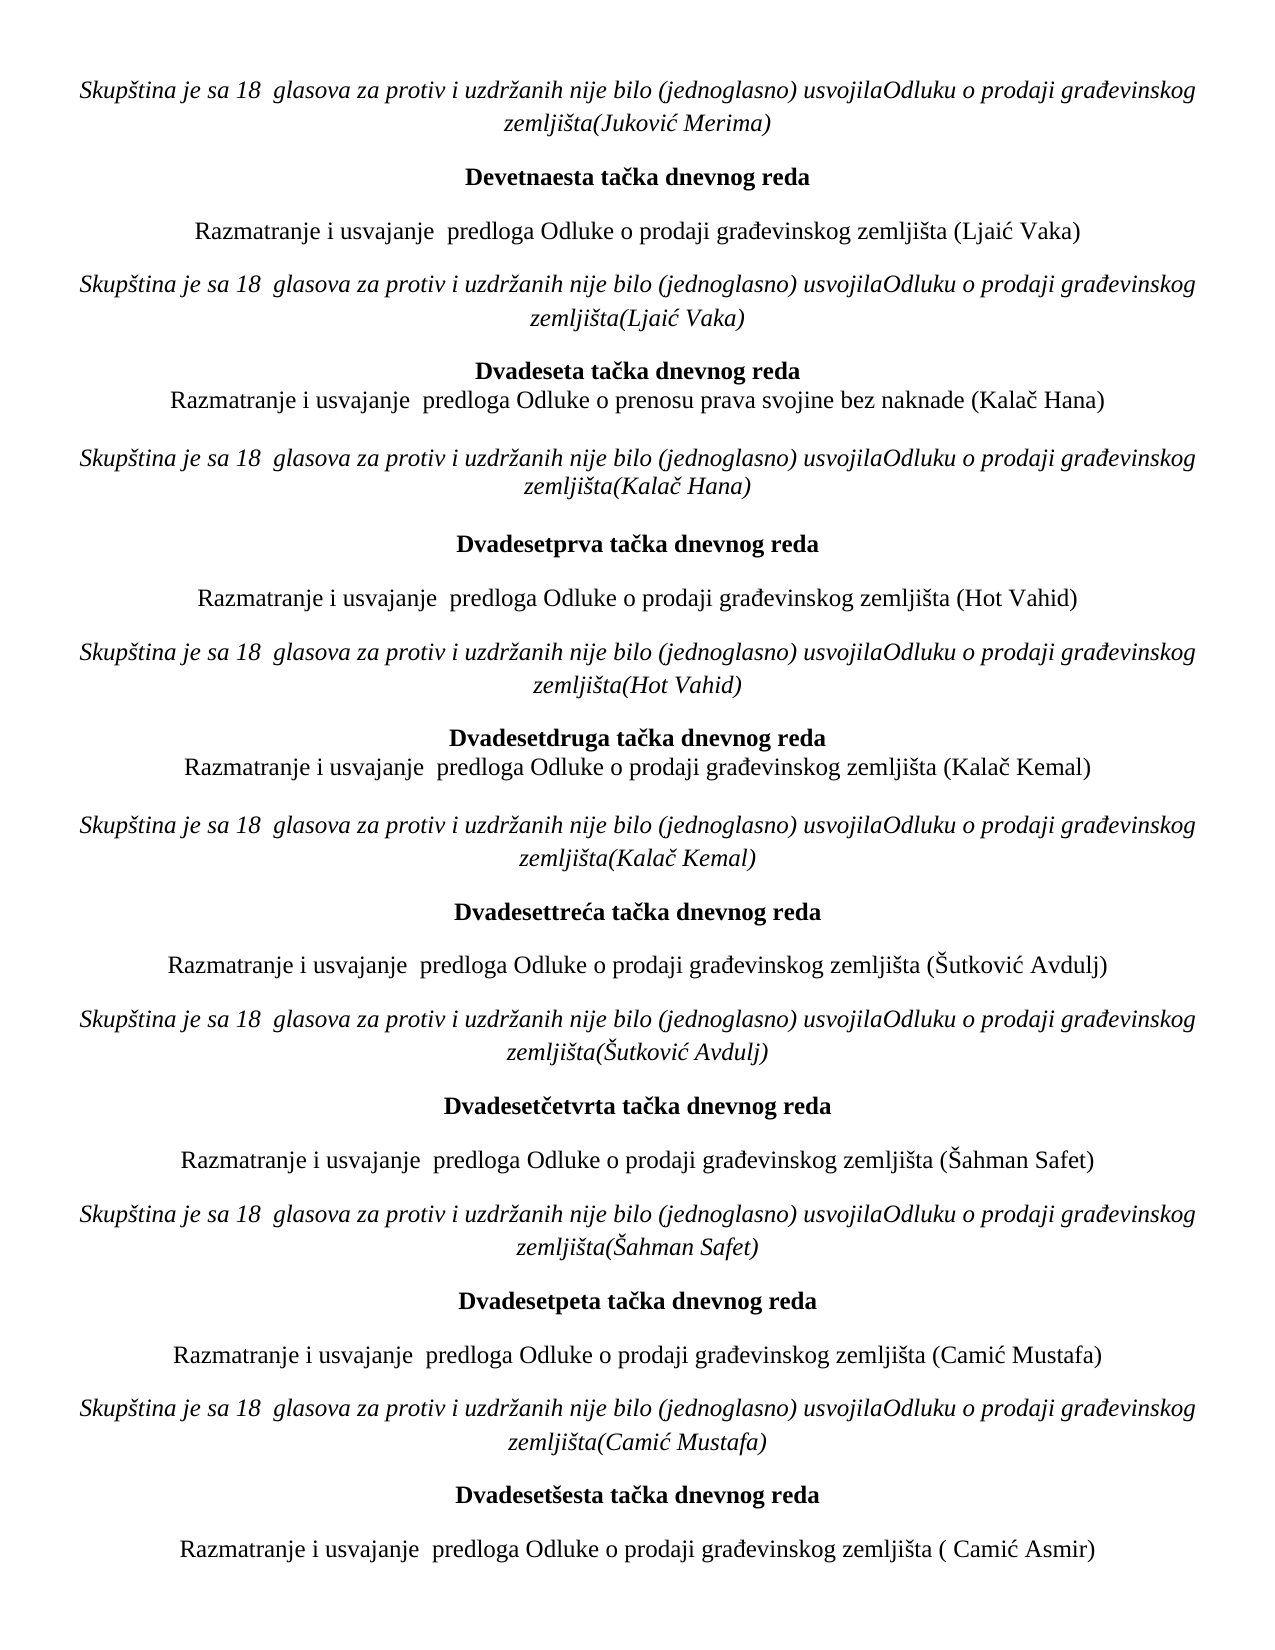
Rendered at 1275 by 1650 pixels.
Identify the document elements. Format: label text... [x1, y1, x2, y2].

text Devetnaesta tačka dnevnog reda [75, 162, 1200, 191]
text Razmatranje i usvajanje predloga Odluke o prodaji građevinskog zemljišta ( Camić Asmir) [75, 1534, 1200, 1563]
text Razmatranje i usvajanje predloga Odluke o prodaji građevinskog zemljišta (Šutković Avdulj) [75, 951, 1200, 979]
text Skupština je sa 18 glasova za protiv i uzdržanih nije bilo (jednoglasno) usvojilaOdluku o prodaji građevinskog zemljišta(Kalač Kemal) [75, 810, 1200, 872]
text Skupština je sa 18 glasova za protiv i uzdržanih nije bilo (jednoglasno) usvojilaOdluku o prodaji građevinskog zemljišta(Camić Mustafa) [75, 1393, 1200, 1455]
text Dvadeseta tačka dnevnog reda [75, 356, 1200, 385]
text Razmatranje i usvajanje predloga Odluke o prodaji građevinskog zemljišta (Hot Vahid) [75, 583, 1200, 612]
text Razmatranje i usvajanje predloga Odluke o prodaji građevinskog zemljišta (Camić Mustafa) [75, 1340, 1200, 1368]
text Skupština je sa 18 glasova za protiv i uzdržanih nije bilo (jednoglasno) usvojilaOdluku o prodaji građevinskog zemljišta(Hot Vahid) [75, 637, 1200, 698]
text Razmatranje i usvajanje predloga Odluke o prodaji građevinskog zemljišta (Ljaić Vaka) [75, 216, 1200, 244]
text Skupština je sa 18 glasova za protiv i uzdržanih nije bilo (jednoglasno) usvojilaOdluku o prodaji građevinskog zemljišta(Juković Merima) [75, 75, 1200, 137]
text Razmatranje i usvajanje predloga Odluke o prenosu prava svojine bez naknade (Kalač Hana) [75, 385, 1200, 414]
text Dvadesetpeta tačka dnevnog reda [75, 1286, 1200, 1314]
text Skupština je sa 18 glasova za protiv i uzdržanih nije bilo (jednoglasno) usvojilaOdluku o prodaji građevinskog zemljišta(Šahman Safet) [75, 1199, 1200, 1261]
text Dvadesetprva tačka dnevnog reda [75, 529, 1200, 558]
text Dvadesetšesta tačka dnevnog reda [75, 1480, 1200, 1509]
text Dvadesettreća tačka dnevnog reda [75, 897, 1200, 925]
text Skupština je sa 18 glasova za protiv i uzdržanih nije bilo (jednoglasno) usvojilaOdluku o prodaji građevinskog zemljišta(Kalač Hana) [75, 443, 1200, 500]
text Dvadesetčetvrta tačka dnevnog reda [75, 1091, 1200, 1120]
text Dvadesetdruga tačka dnevnog reda [75, 723, 1200, 752]
text Razmatranje i usvajanje predloga Odluke o prodaji građevinskog zemljišta (Kalač Kemal) [75, 752, 1200, 781]
text Razmatranje i usvajanje predloga Odluke o prodaji građevinskog zemljišta (Šahman Safet) [75, 1145, 1200, 1174]
text Skupština je sa 18 glasova za protiv i uzdržanih nije bilo (jednoglasno) usvojilaOdluku o prodaji građevinskog zemljišta(Ljaić Vaka) [75, 269, 1200, 331]
text Skupština je sa 18 glasova za protiv i uzdržanih nije bilo (jednoglasno) usvojilaOdluku o prodaji građevinskog zemljišta(Šutković Avdulj) [75, 1004, 1200, 1066]
